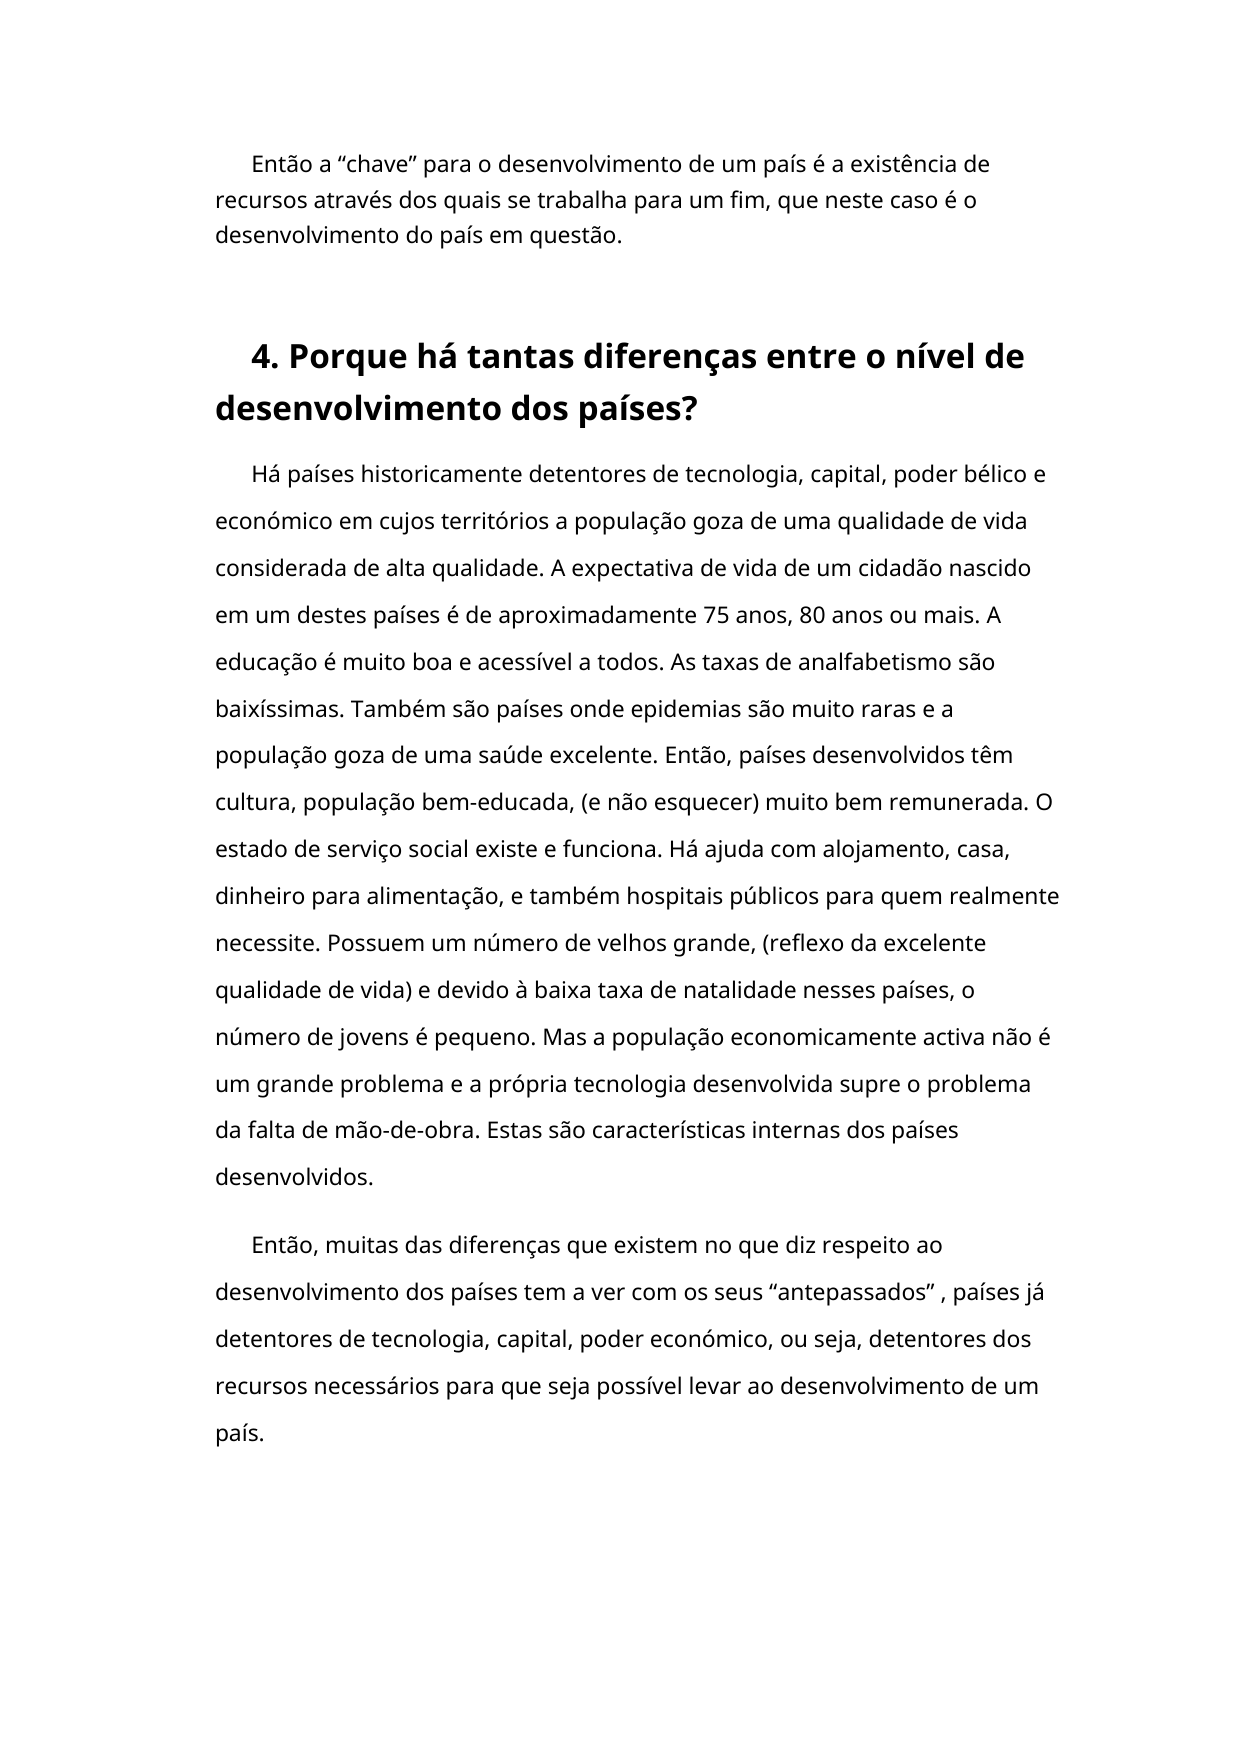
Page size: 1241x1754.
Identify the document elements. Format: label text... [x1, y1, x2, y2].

text Há países historicamente detentores de tecnologia, capital, poder bélico e económico em cujos territórios a população goza de uma qualidade de vida considerada de alta qualidade. A expectativa de vida de um cidadão nascido em um destes países é de aproximadamente 75 anos, 80 anos ou mais. A educação é muito boa e acessível a todos. As taxas de analfabetismo são baixíssimas. Também são países onde epidemias são muito raras e a população goza de uma saúde excelente. Então, países desenvolvidos têm cultura, população bem-educada, (e não esquecer) muito bem remunerada. O estado de serviço social existe e funciona. Há ajuda com alojamento, casa, dinheiro para alimentação, e também hospitais públicos para quem realmente necessite. Possuem um número de velhos grande, (reflexo da excelente qualidade de vida) e devido à baixa taxa de natalidade nesses países, o número de jovens é pequeno. Mas a população economicamente activa não é um grande problema e a própria tecnologia desenvolvida supre o problema da falta de mão-de-obra. Estas são características internas dos países desenvolvidos. [215, 458, 1063, 1193]
text 4. Porque há tantas diferenças entre o nível de desenvolvimento dos países? [215, 333, 1063, 431]
text Então, muitas das diferenças que existem no que diz respeito ao desenvolvimento dos países tem a ver com os seus “antepassados” , países já detentores de tecnologia, capital, poder económico, ou seja, detentores dos recursos necessários para que seja possível levar ao desenvolvimento de um país. [215, 1229, 1063, 1448]
text Então a “chave” para o desenvolvimento de um país é a existência de recursos através dos quais se trabalha para um fim, que neste caso é o desenvolvimento do país em questão. [215, 148, 1063, 251]
